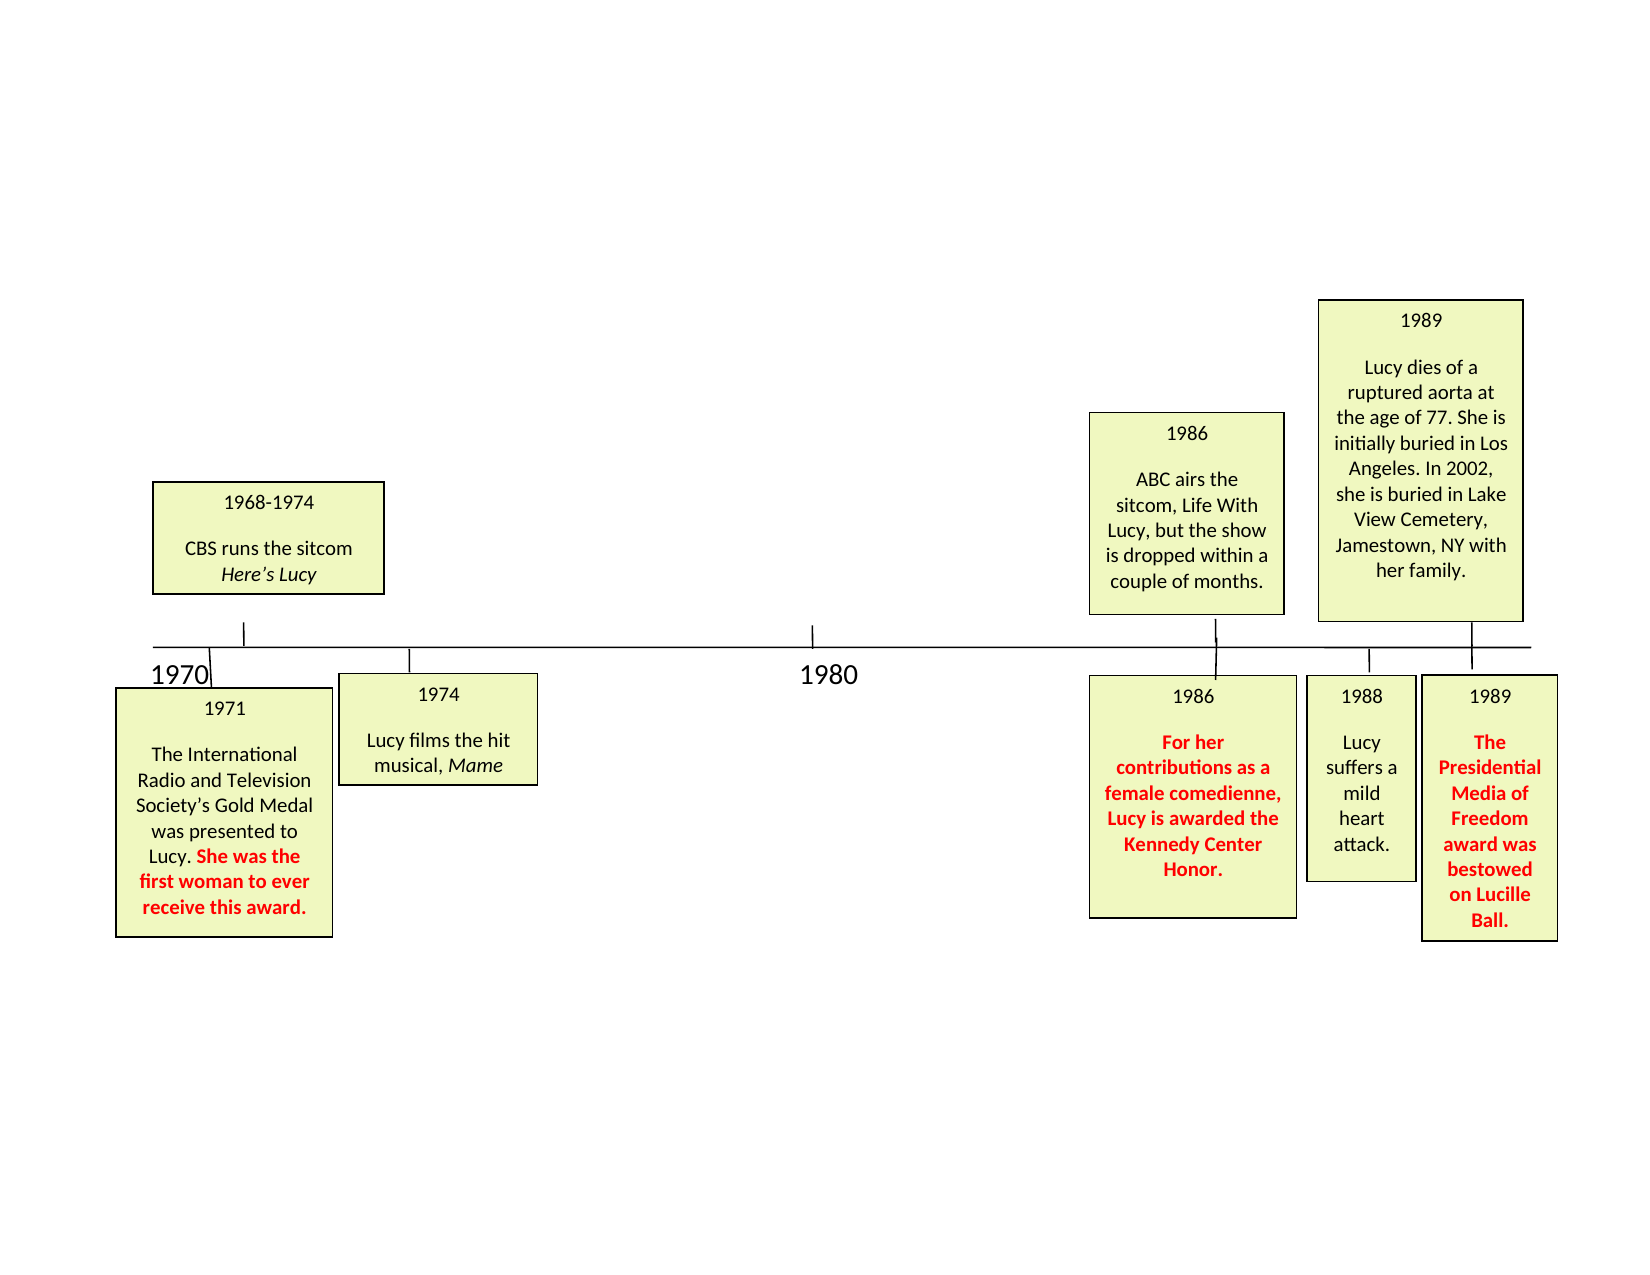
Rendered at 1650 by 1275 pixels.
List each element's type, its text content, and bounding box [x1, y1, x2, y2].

text 1970 1980 [211, 656, 408, 692]
text 1970 1980 [411, 656, 1215, 692]
text 1970 1980 [1217, 656, 1500, 692]
text 1970 1980 [150, 656, 210, 687]
